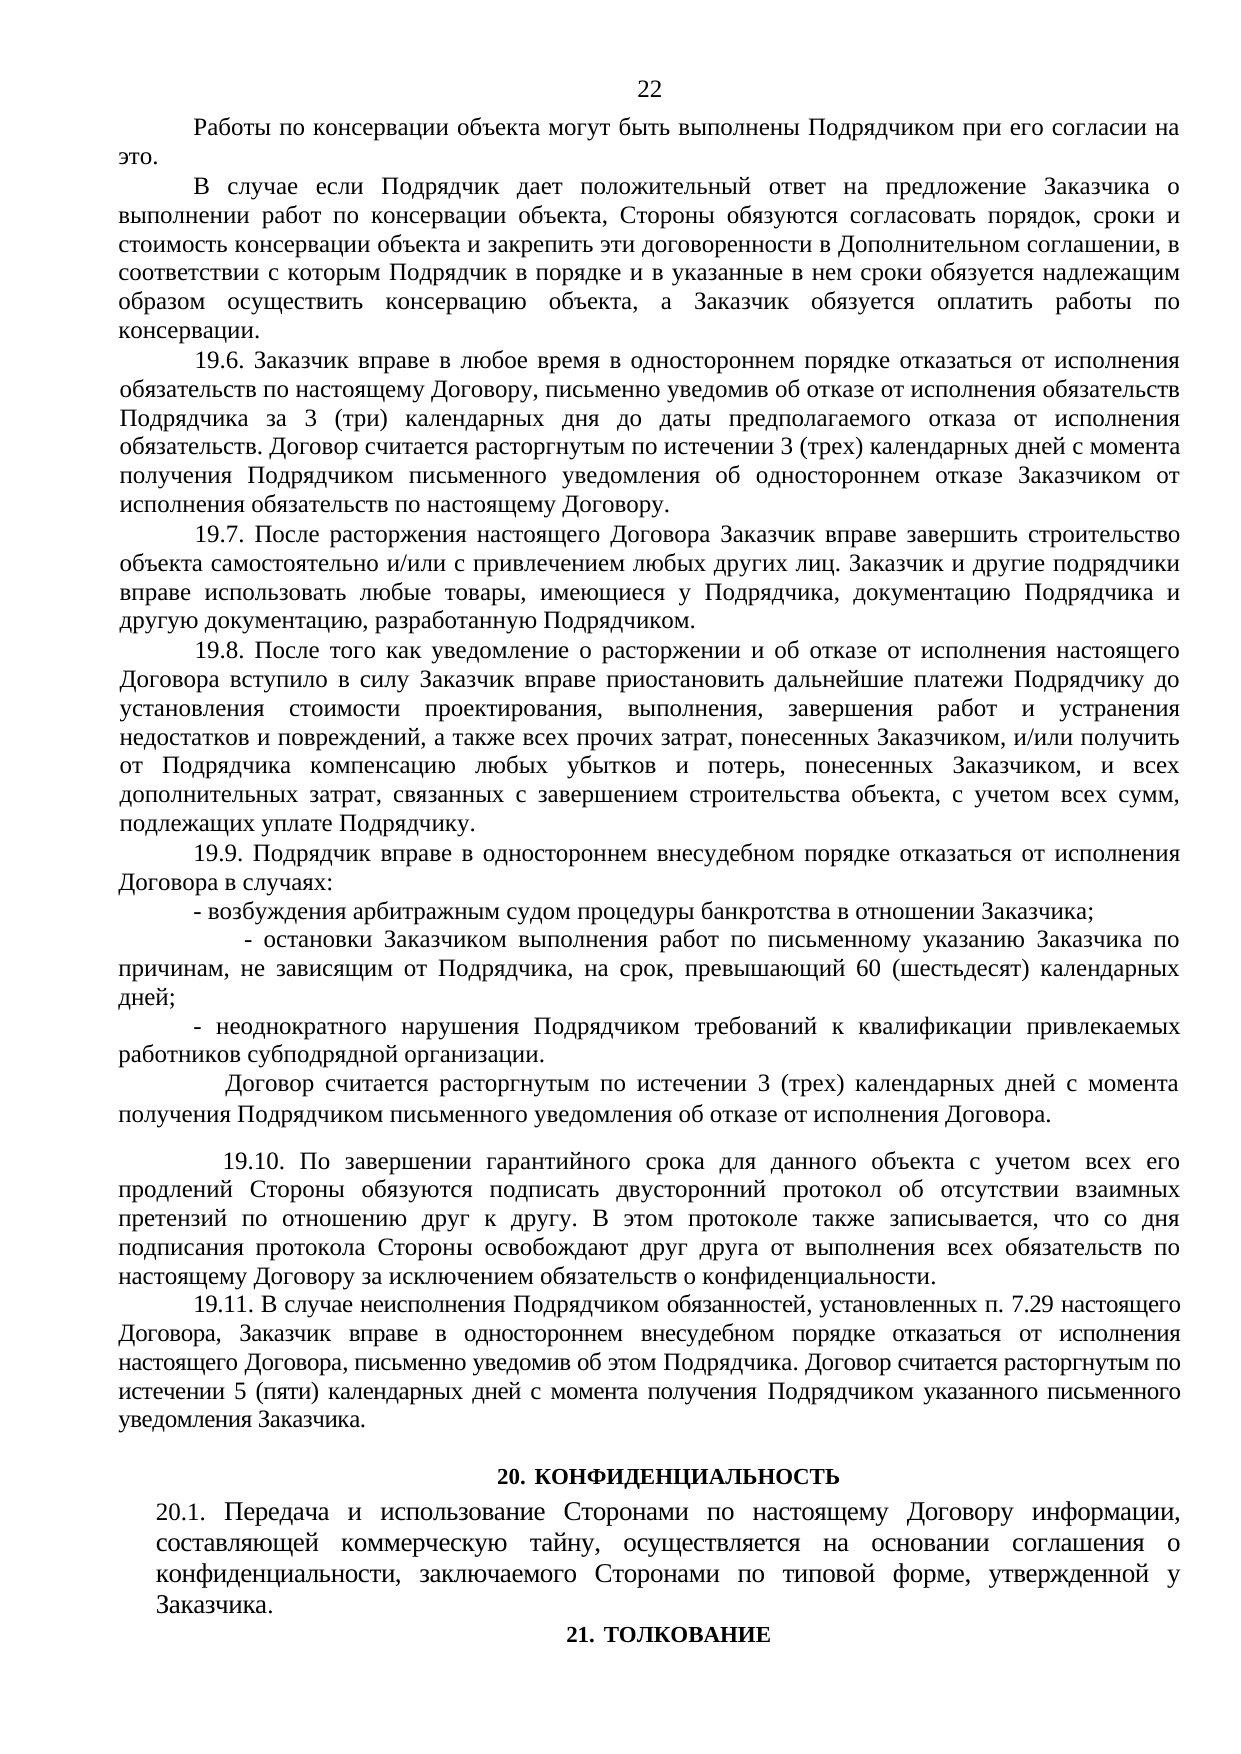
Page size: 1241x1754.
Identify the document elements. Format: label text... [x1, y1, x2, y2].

list 19.10. По завершении гарантийного срока для данного объекта с учетом всех его продлений Стороны обязуются подписать двусторонний протокол об отсутствии взаимных претензий по отношению друг к другу. В этом протоколе также записывается, что со дня подписания протокола Стороны освобождают друг друга от выполнения всех обязательств по настоящему Договору за исключением обязательств о конфиденциальности. [118, 1146, 1181, 1289]
list 19.8. После того как уведомление о расторжении и об отказе от исполнения настоящего Договора вступило в силу Заказчик вправе приостановить дальнейшие платежи Подрядчику до установления стоимости проектирования, выполнения, завершения работ и устранения недостатков и повреждений, а также всех прочих затрат, понесенных Заказчиком, и/или получить от Подрядчика компенсацию любых убытков и потерь, понесенных Заказчиком, и всех дополнительных затрат, связанных с завершением строительства объекта, с учетом всех сумм, подлежащих уплате Подрядчику. [119, 636, 1181, 837]
list КОНФИДЕНЦИАЛЬНОСТЬ [156, 1463, 1181, 1490]
text - возбуждения арбитражным судом процедуры банкротства в отношении Заказчика; [118, 896, 1181, 924]
list ТОЛКОВАНИЕ [156, 1621, 1181, 1647]
list 19.9. Подрядчик вправе в одностороннем внесудебном порядке отказаться от исполнения Договора в случаях: [118, 838, 1181, 896]
text В случае если Подрядчик дает положительный ответ на предложение Заказчика о выполнении работ по консервации объекта, Стороны обязуются согласовать порядок, сроки и стоимость консервации объекта и закрепить эти договоренности в Дополнительном соглашении, в соответствии с которым Подрядчик в порядке и в указанные в нем сроки обязуется надлежащим образом осуществить консервацию объекта, а Заказчик обязуется оплатить работы по консервации. [118, 171, 1181, 344]
text - остановки Заказчиком выполнения работ по письменному указанию Заказчика по причинам, не зависящим от Подрядчика, на срок, превышающий 60 (шестьдесят) календарных дней; [118, 924, 1181, 1011]
text 20.1. Передача и использование Сторонами по настоящему Договору информации, составляющей коммерческую тайну, осуществляется на основании соглашения о конфиденциальности, заключаемого Сторонами по типовой форме, утвержденной у Заказчика. [156, 1495, 1181, 1620]
text Работы по консервации объекта могут быть выполнены Подрядчиком при его согласии на это. [118, 112, 1181, 170]
text Договор считается расторгнутым по истечении 3 (трех) календарных дней с момента получения Подрядчиком письменного уведомления об отказе от исполнения Договора. [118, 1068, 1181, 1127]
list 19.7. После расторжения настоящего Договора Заказчик вправе завершить строительство объекта самостоятельно и/или с привлечением любых других лиц. Заказчик и другие подрядчики вправе использовать любые товары, имеющиеся у Подрядчика, документацию Подрядчика и другую документацию, разработанную Подрядчиком. [119, 519, 1181, 634]
text - неоднократного нарушения Подрядчиком требований к квалификации привлекаемых работников субподрядной организации. [118, 1011, 1181, 1068]
list 19.6. Заказчик вправе в любое время в одностороннем порядке отказаться от исполнения обязательств по настоящему Договору, письменно уведомив об отказе от исполнения обязательств Подрядчика за 3 (три) календарных дня до даты предполагаемого отказа от исполнения обязательств. Договор считается расторгнутым по истечении 3 (трех) календарных дней с момента получения Подрядчиком письменного уведомления об одностороннем отказе Заказчиком от исполнения обязательств по настоящему Договору. [119, 345, 1181, 518]
text 19.11. В случае неисполнения Подрядчиком обязанностей, установленных п. 7.29 настоящего Договора, Заказчик вправе в одностороннем внесудебном порядке отказаться от исполнения настоящего Договора, письменно уведомив об этом Подрядчика. Договор считается расторгнутым по истечении 5 (пяти) календарных дней с момента получения Подрядчиком указанного письменного уведомления Заказчика. [118, 1289, 1181, 1433]
